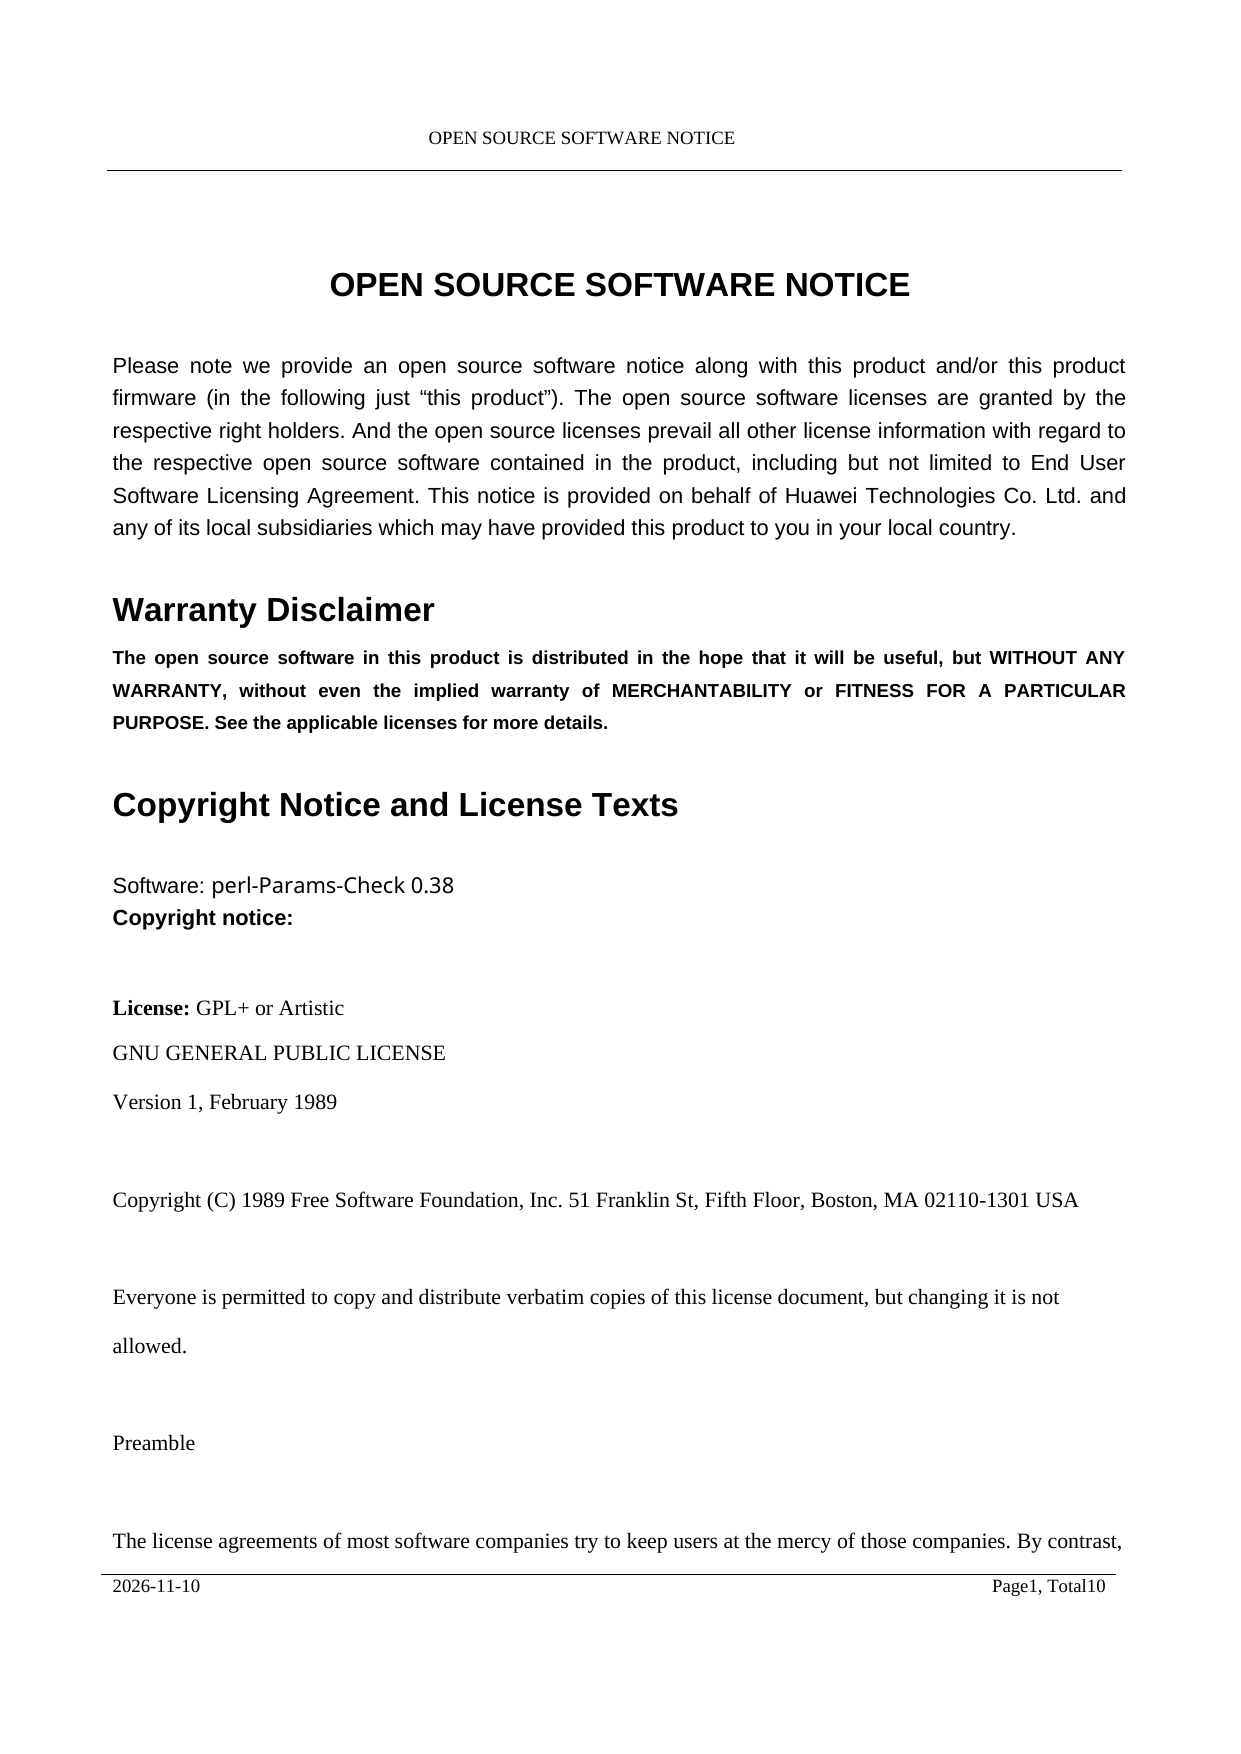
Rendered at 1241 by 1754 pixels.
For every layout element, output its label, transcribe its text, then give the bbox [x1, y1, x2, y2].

text Copyright Notice and License Texts [112, 771, 1128, 836]
text OPEN SOURCE SOFTWARE NOTICE [112, 251, 1128, 316]
text License: GPL+ or Artistic [112, 992, 1128, 1024]
text The open source software in this product is distributed in the hope that it will be useful, but WITHOUT ANY WARRANTY, without even the implied warranty of MERCHANTABILITY or FITNESS FOR A PARTICULAR PURPOSE. See the applicable licenses for more details. [112, 641, 1128, 739]
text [112, 1037, 1128, 1557]
text Copyright notice: [112, 901, 1128, 934]
text Warranty Disclaimer [112, 576, 1128, 641]
text Please note we provide an open source software notice along with this product and/or this product firmware (in the following just “this product”). The open source software licenses are granted by the respective right holders. And the open source licenses prevail all other license information with regard to the respective open source software contained in the product, including but not limited to End User Software Licensing Agreement. This notice is provided on behalf of Huawei Technologies Co. Ltd. and any of its local subsidiaries which may have provided this product to you in your local country. [112, 349, 1128, 544]
text Software: perl-Params-Check 0.38 [112, 869, 1128, 901]
